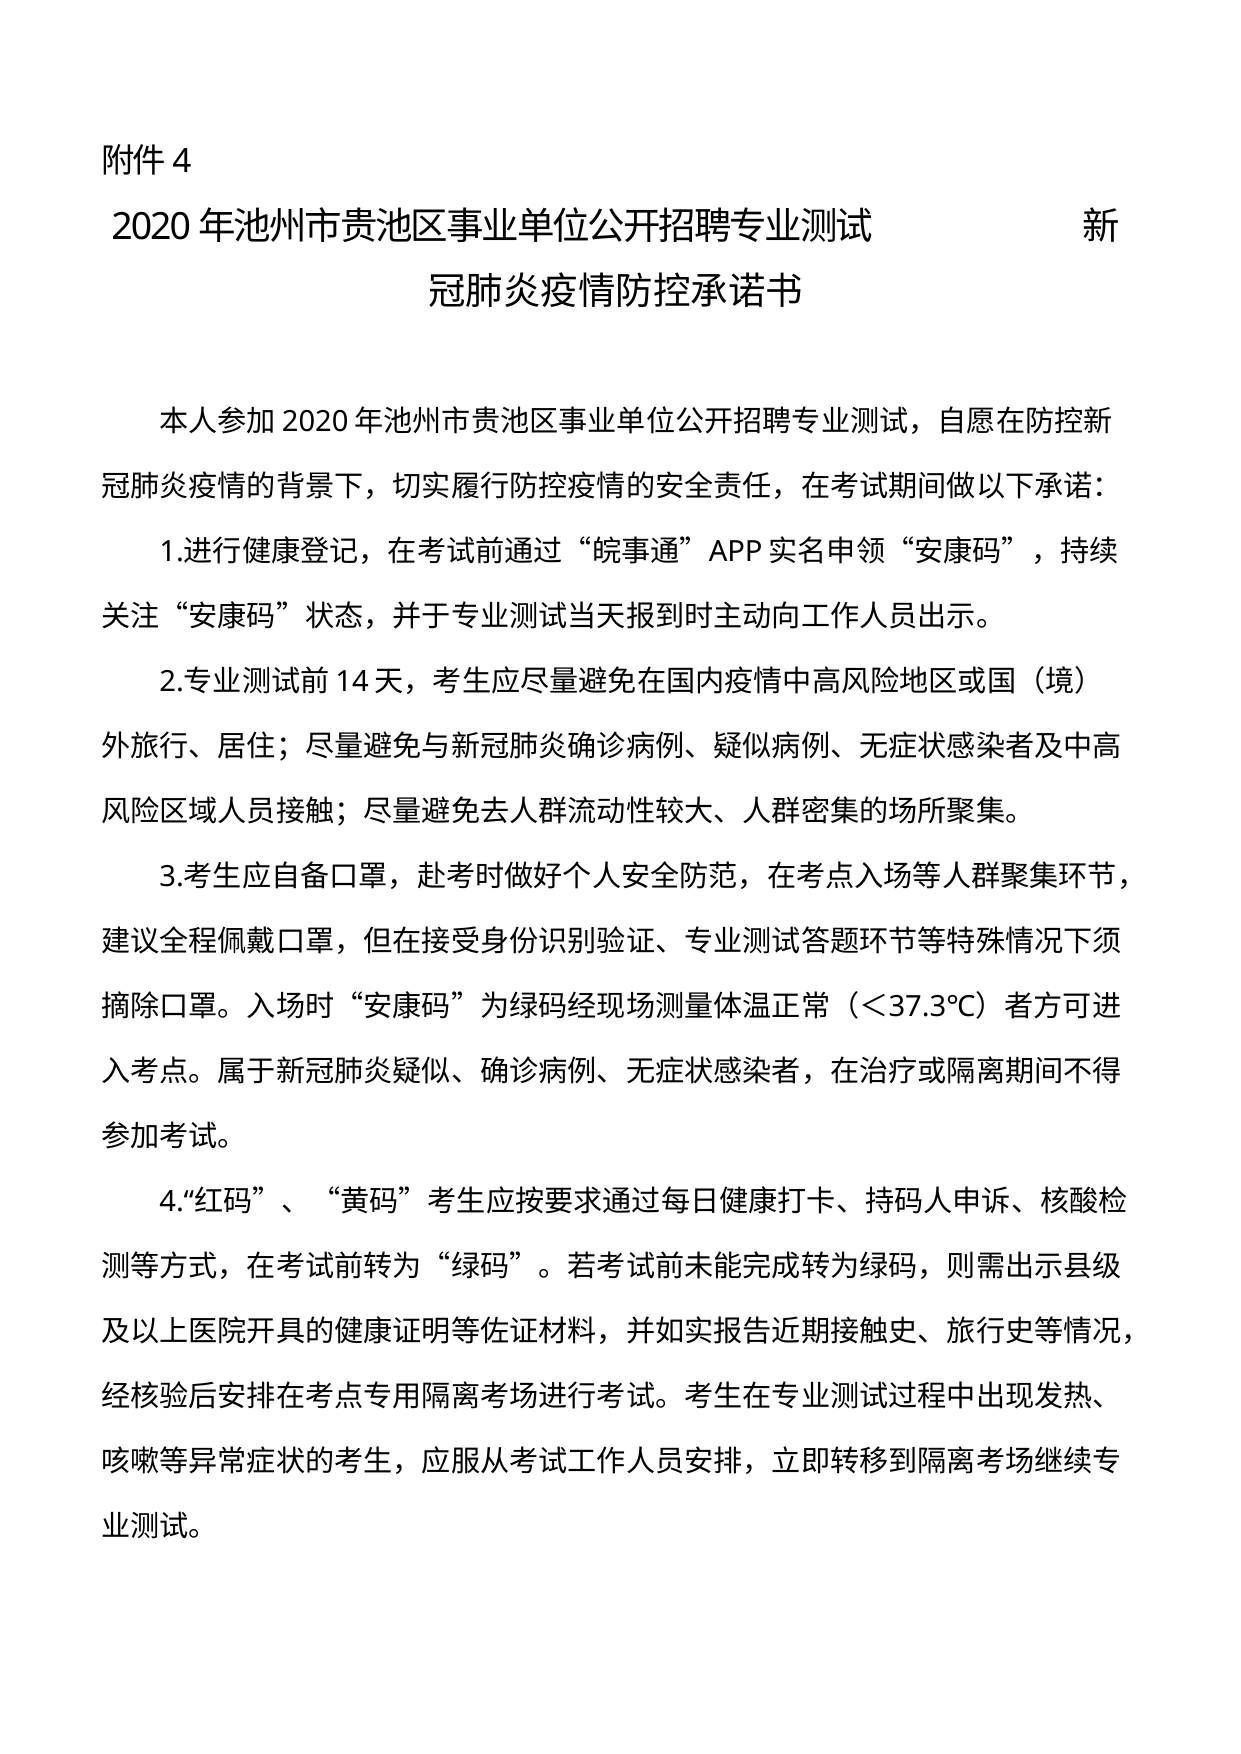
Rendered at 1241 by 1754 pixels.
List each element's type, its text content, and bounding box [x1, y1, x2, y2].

text 附件4 [101, 126, 1130, 191]
text 3.考生应自备口罩，赴考时做好个人安全防范，在考点入场等人群聚集环节，建议全程佩戴口罩，但在接受身份识别验证、专业测试答题环节等特殊情况下须摘除口罩。入场时“安康码”为绿码经现场测量体温正常（＜37.3℃）者方可进入考点。属于新冠肺炎疑似、确诊病例、无症状感染者，在治疗或隔离期间不得参加考试。 [101, 841, 1130, 1166]
text 本人参加2020年池州市贵池区事业单位公开招聘专业测试，自愿在防控新冠肺炎疫情的背景下，切实履行防控疫情的安全责任，在考试期间做以下承诺： [101, 386, 1130, 516]
text 4.“红码”、“黄码”考生应按要求通过每日健康打卡、持码人申诉、核酸检测等方式，在考试前转为“绿码”。若考试前未能完成转为绿码，则需出示县级及以上医院开具的健康证明等佐证材料，并如实报告近期接触史、旅行史等情况，经核验后安排在考点专用隔离考场进行考试。考生在专业测试过程中出现发热、咳嗽等异常症状的考生，应服从考试工作人员安排，立即转移到隔离考场继续专业测试。 [101, 1166, 1130, 1556]
text 2.专业测试前14天，考生应尽量避免在国内疫情中高风险地区或国（境）外旅行、居住；尽量避免与新冠肺炎确诊病例、疑似病例、无症状感染者及中高风险区域人员接触；尽量避免去人群流动性较大、人群密集的场所聚集。 [101, 646, 1130, 841]
text 1.进行健康登记，在考试前通过“皖事通”APP实名申领“安康码”，持续关注“安康码”状态，并于专业测试当天报到时主动向工作人员出示。 [101, 516, 1130, 646]
text 2020年池州市贵池区事业单位公开招聘专业测试 新冠肺炎疫情防控承诺书 [101, 191, 1130, 321]
